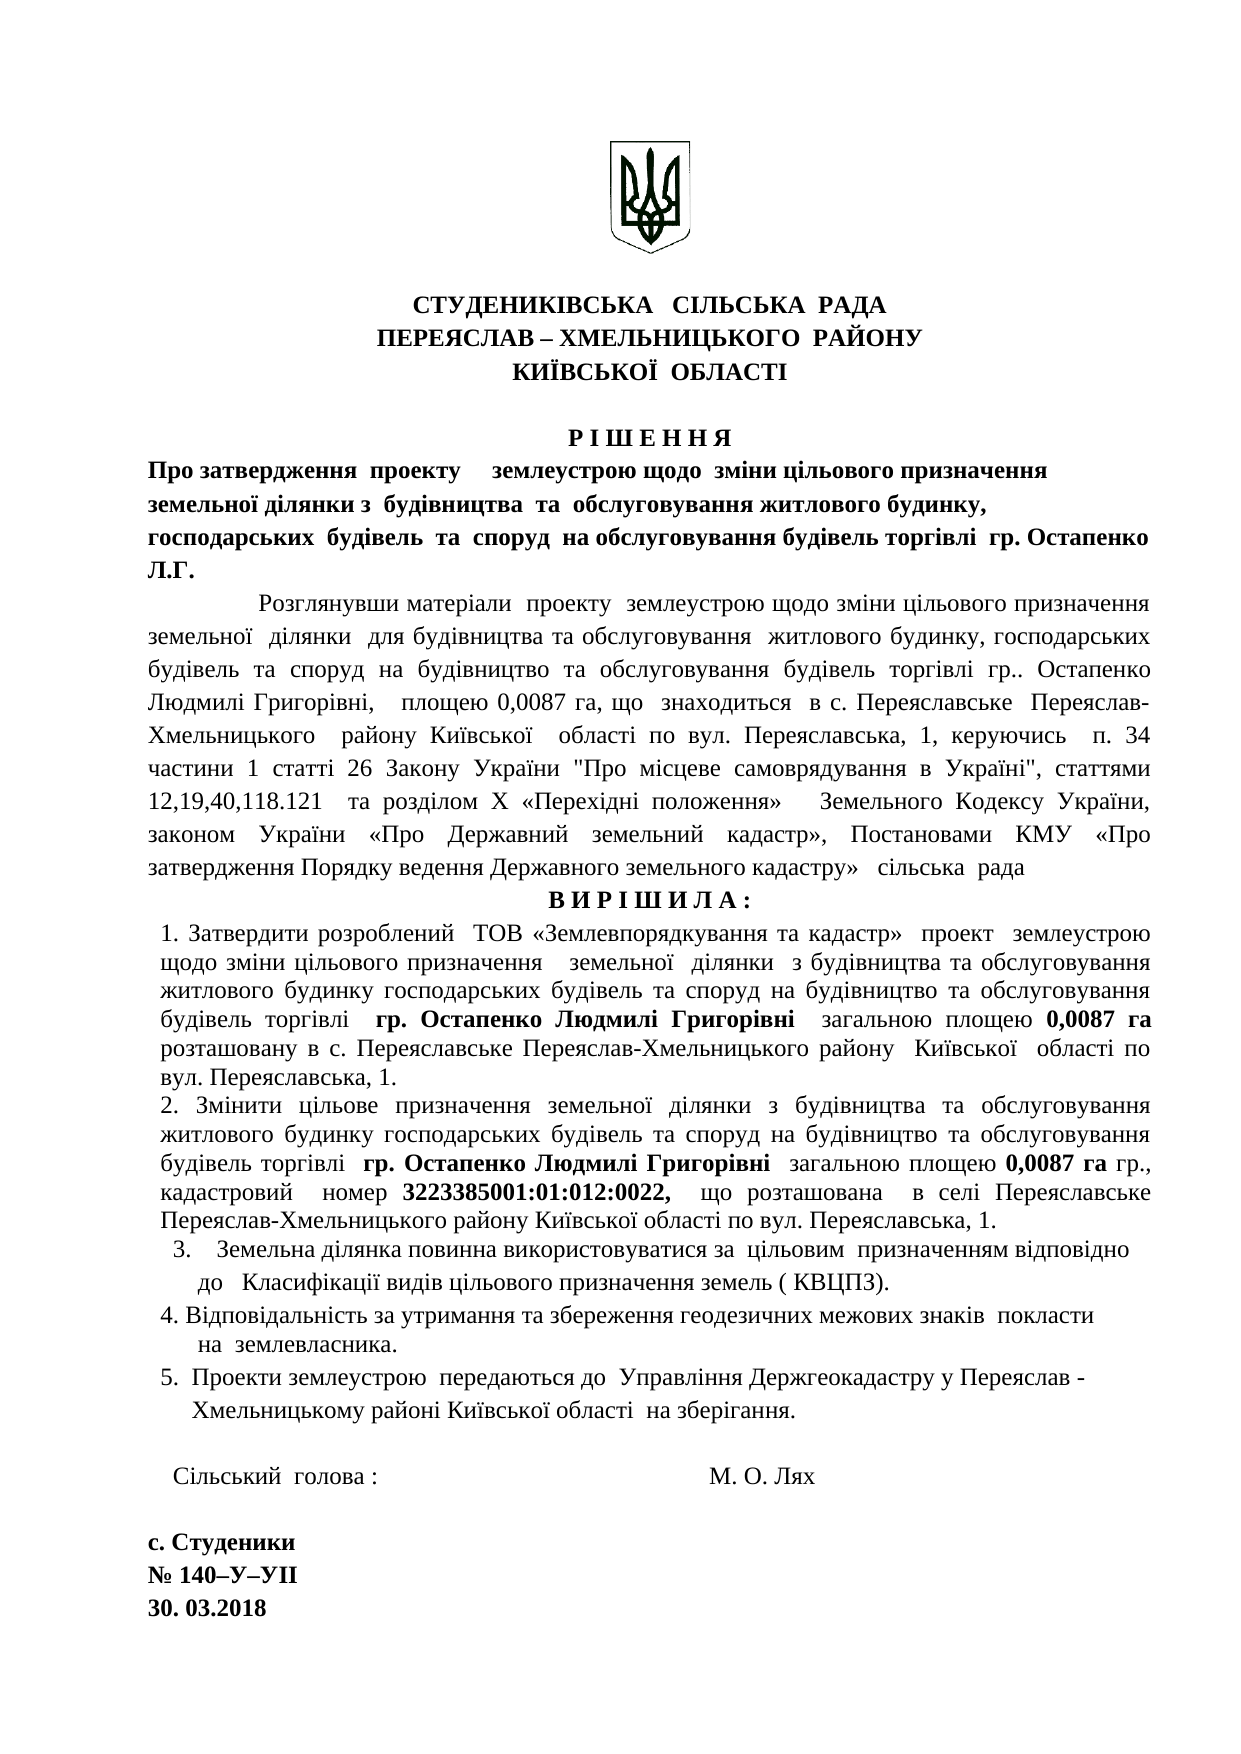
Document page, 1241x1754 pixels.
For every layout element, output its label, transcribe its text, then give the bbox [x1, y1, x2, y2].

text 3. Земельна ділянка повинна використовуватися за цільовим призначенням відповідно [148, 1234, 1152, 1263]
text 2. Змінити цільове призначення земельної ділянки з будівництва та обслуговування житлового будинку господарських будівель та споруд на будівництво та обслуговування будівель торгівлі гр. Остапенко Людмилі Григорівні загальною площею 0,0087 га гр., кадастровий номер 3223385001:01:012:0022, що розташована в селі Переяславське Переяслав-Хмельницького району Київської області по вул. Переяславська, 1. [160, 1090, 1152, 1234]
text Сільський голова : М. О. Лях [148, 1461, 1152, 1490]
text 4. Відповідальність за утримання та збереження геодезичних межових знаків покласти [160, 1300, 1152, 1329]
text до Класифікації видів цільового призначення земель ( КВЦПЗ). [198, 1267, 1152, 1296]
text 30. 03.2018 [148, 1593, 1152, 1622]
text на землевласника. [198, 1329, 1152, 1358]
text В И Р І Ш И Л А : [148, 885, 1152, 914]
text 1. Затвердити розроблений ТОВ «Землевпорядкування та кадастр» проект землеустрою щодо зміни цільового призначення земельної ділянки з будівництва та обслуговування житлового будинку господарських будівель та споруд на будівництво та обслуговування будівель торгівлі гр. Остапенко Людмилі Григорівні загальною площею 0,0087 га розташовану в с. Переяславське Переяслав-Хмельницького району Київської області по вул. Переяславська, 1. [160, 918, 1152, 1090]
text с. Студеники [148, 1527, 1152, 1556]
text Про затвердження проекту землеустрою щодо зміни цільового призначення земельної ділянки з будівництва та обслуговування житлового будинку, господарських будівель та споруд на обслуговування будівель торгівлі гр. Остапенко Л.Г. [148, 456, 1152, 583]
text КИЇВСЬКОЇ ОБЛАСТІ [148, 357, 1152, 385]
text Р І Ш Е Н Н Я [148, 423, 1152, 451]
text № 140–У–УІІ [148, 1560, 1152, 1589]
text ПЕРЕЯСЛАВ – ХМЕЛЬНИЦЬКОГО РАЙОНУ [148, 323, 1152, 352]
text Розглянувши матеріали проекту землеустрою щодо зміни цільового призначення земельної ділянки для будівництва та обслуговування житлового будинку, господарських будівель та споруд на будівництво та обслуговування будівель торгівлі гр.. Остапенко Людмилі Григорівні, площею 0,0087 га, що знаходиться в с. Переяславське Переяслав-Хмельницького району Київської області по вул. Переяславська, 1, керуючись п. 34 частини 1 статті 26 Закону України "Про місцеве самоврядування в Україні", статтями 12,19,40,118.121 та розділом Х «Перехідні положення» Земельного Кодексу України, законом України «Про Державний земельний кадастр», Постановами КМУ «Про затвердження Порядку ведення Державного земельного кадастру» сільська рада [148, 588, 1152, 881]
text 5. Проекти землеустрою передаються до Управління Держгеокадастру у Переяслав - [148, 1362, 1152, 1391]
text Хмельницькому районі Київської області на зберігання. [148, 1395, 1152, 1424]
text СТУДЕНИКІВСЬКА СІЛЬСЬКА РАДА [148, 291, 1152, 319]
picture [609, 140, 691, 254]
